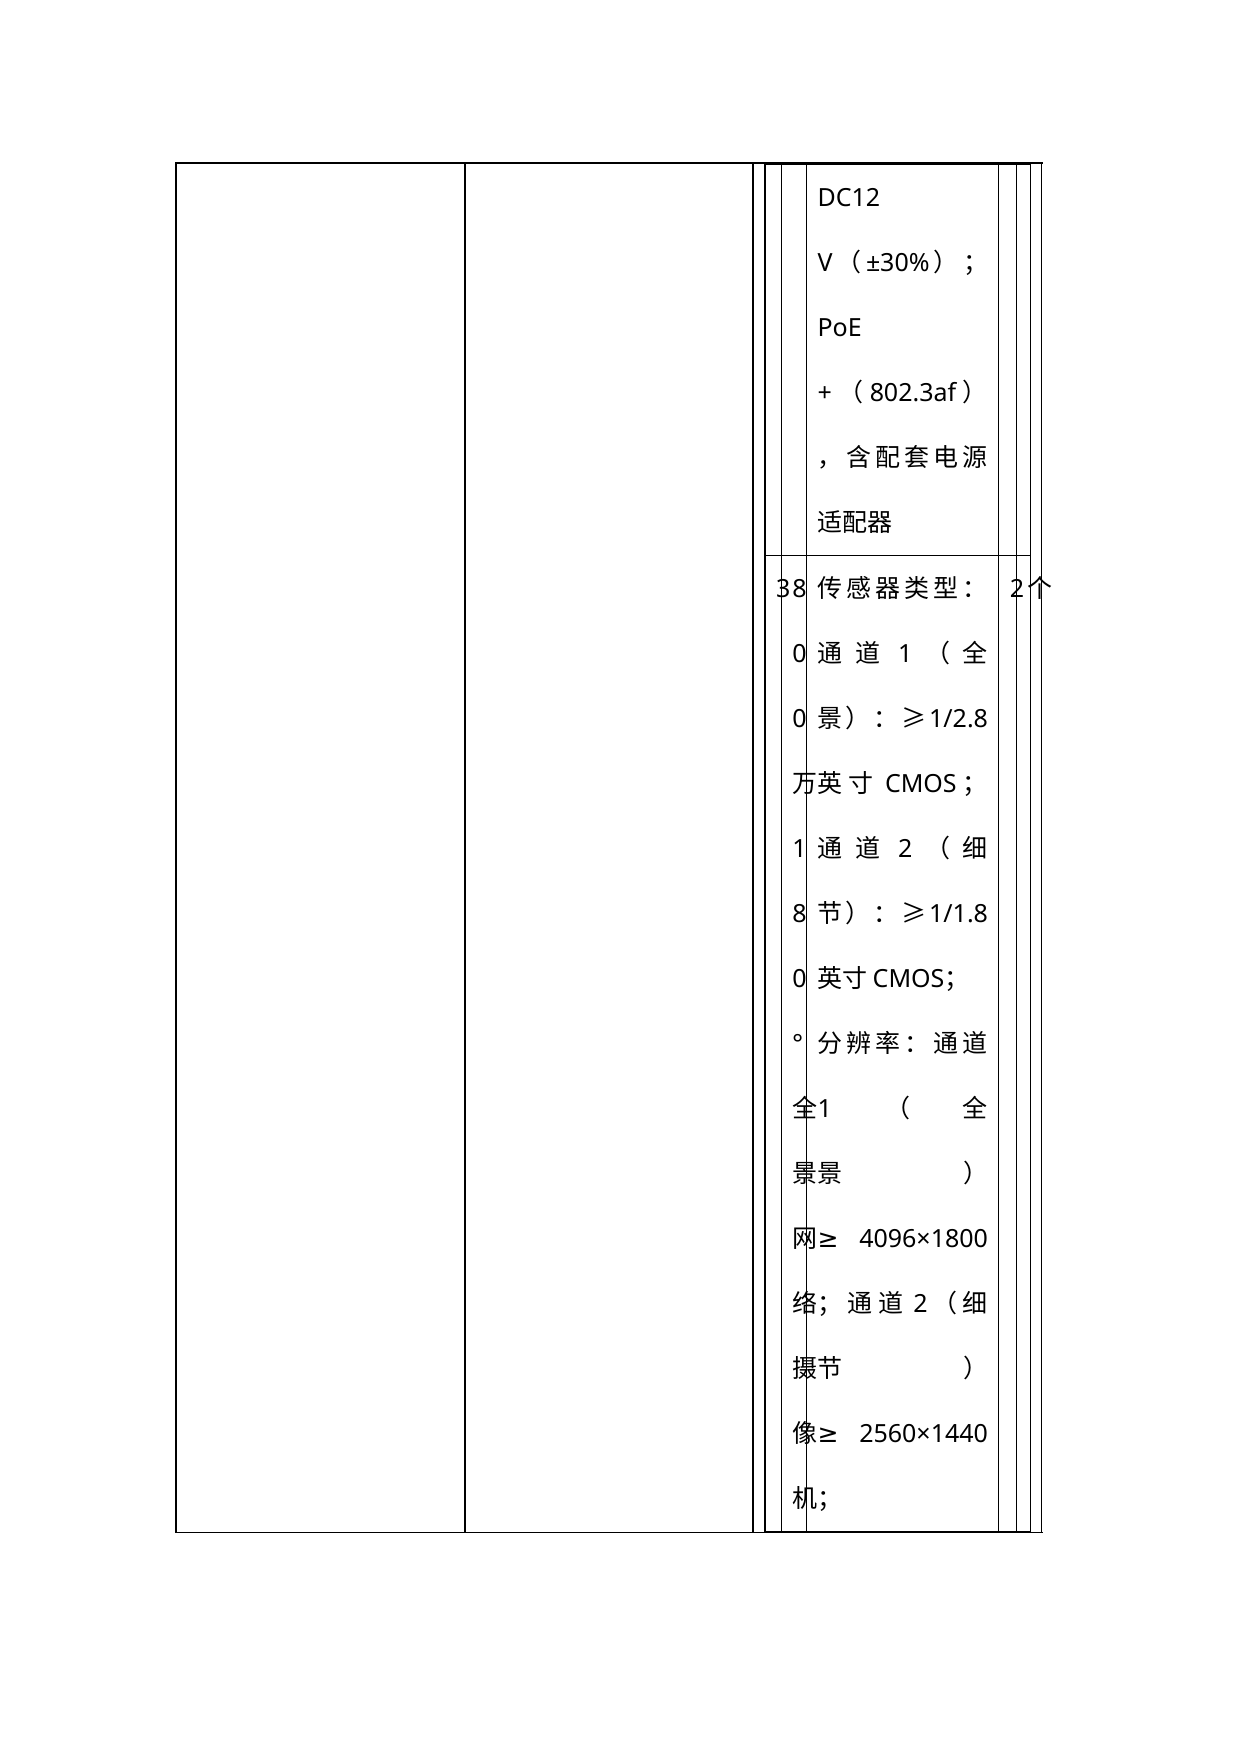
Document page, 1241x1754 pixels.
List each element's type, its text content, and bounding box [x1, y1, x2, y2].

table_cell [1017, 165, 1030, 555]
table_cell ★ [466, 164, 752, 1532]
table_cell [782, 165, 806, 555]
table_cell 1 [177, 164, 464, 1532]
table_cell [807, 556, 998, 1531]
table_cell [1031, 164, 1041, 584]
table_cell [999, 165, 1016, 555]
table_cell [1031, 579, 1041, 1532]
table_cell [766, 165, 781, 555]
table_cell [807, 165, 998, 555]
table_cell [999, 556, 1016, 1531]
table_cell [782, 556, 806, 1531]
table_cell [766, 556, 781, 1531]
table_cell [1017, 556, 1030, 1531]
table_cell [754, 164, 764, 1532]
